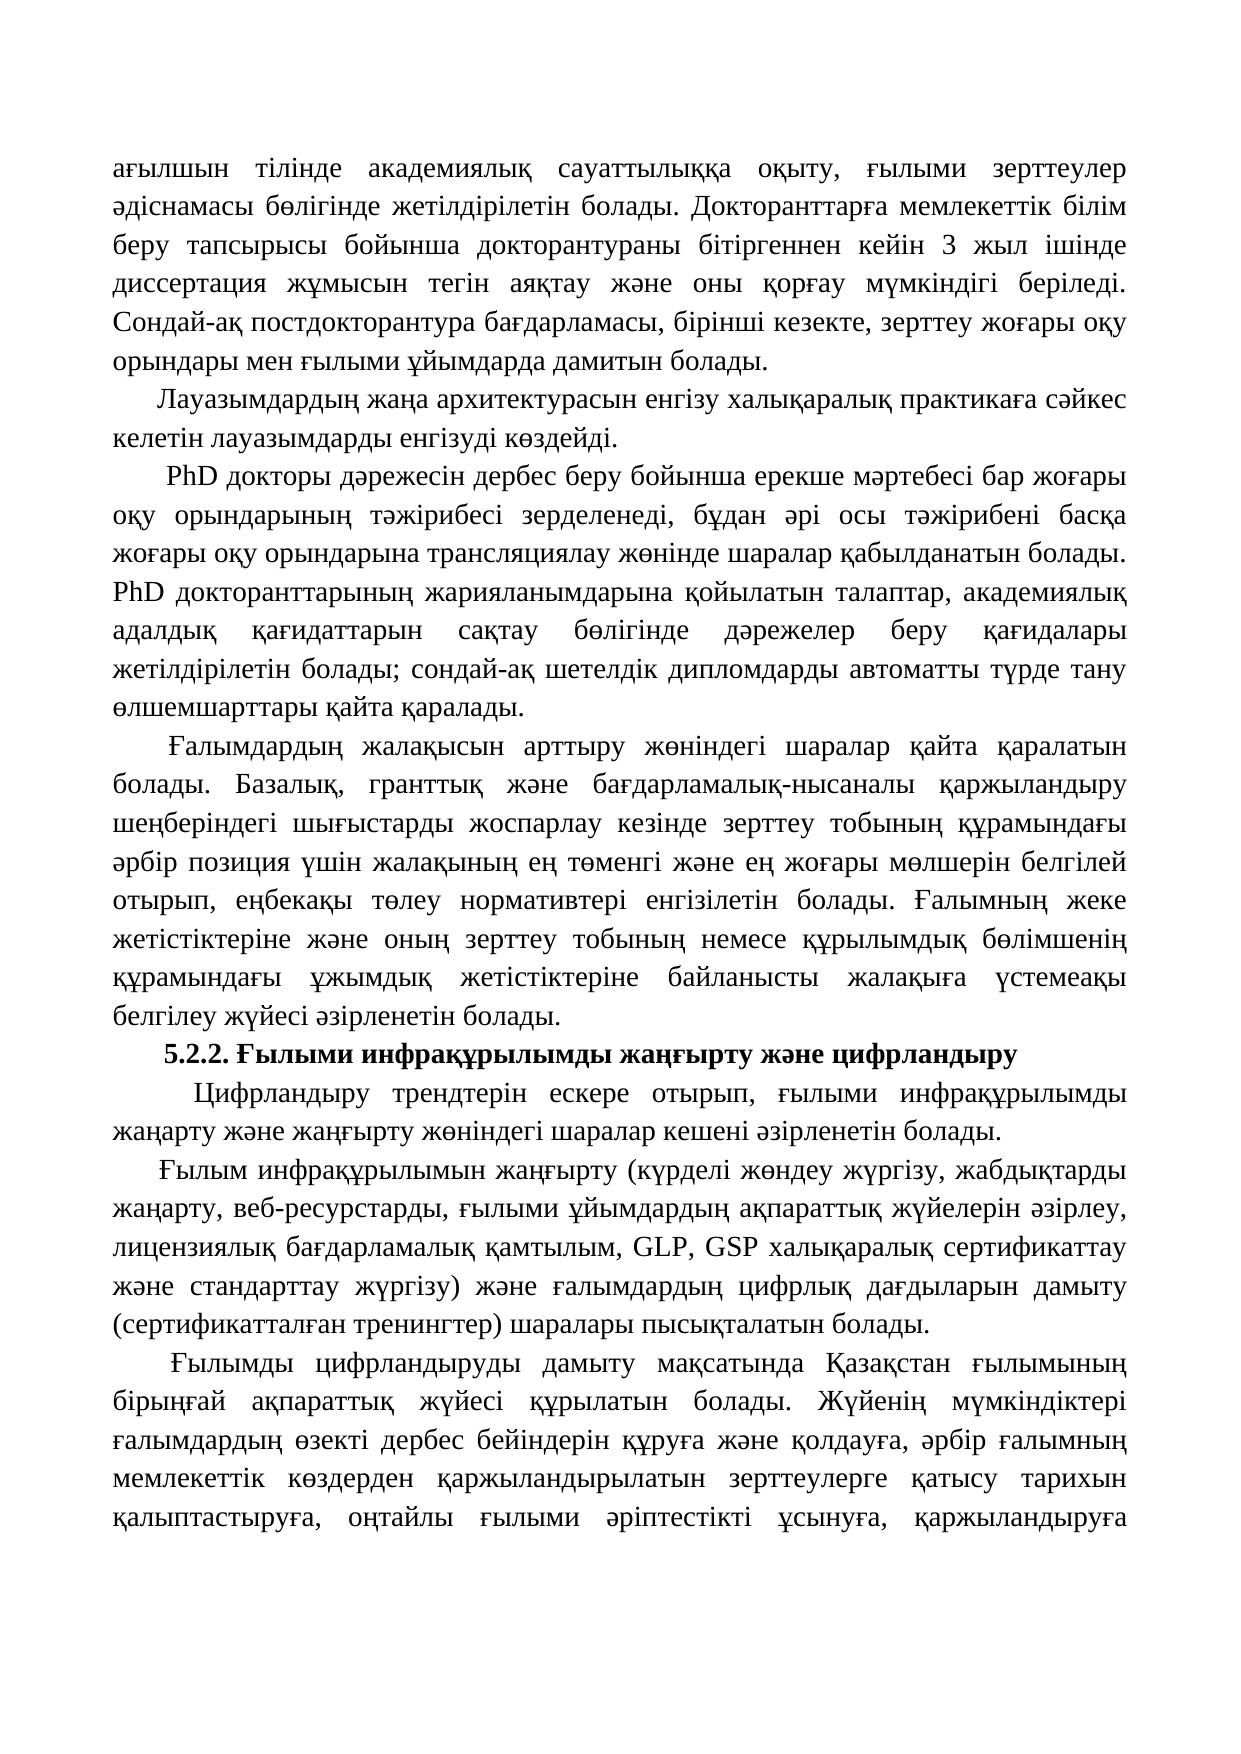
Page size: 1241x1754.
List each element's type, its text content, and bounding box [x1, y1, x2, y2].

text PhD докторы дәрежесін дербес беру бойынша ерекше мәртебесі бар жоғары оқу орындарының тәжірибесі зерделенеді, бұдан әрі осы тәжірибені басқа жоғары оқу орындарына трансляциялау жөнінде шаралар қабылданатын болады. PhD докторанттарының жарияланымдарына қойылатын талаптар, академиялық адалдық қағидаттарын сақтау бөлігінде дәрежелер беру қағидалары жетілдірілетін болады; сондай-ақ шетелдік дипломдарды автоматты түрде тану өлшемшарттары қайта қаралады. [112, 458, 1128, 723]
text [112, 1345, 1128, 1532]
text 5.2.2. Ғылыми инфрақұрылымды жаңғырту және цифрландыру [112, 1036, 1128, 1070]
text Ғылым инфрақұрылымын жаңғырту (күрделі жөндеу жүргізу, жабдықтарды жаңарту, веб-ресурстарды, ғылыми ұйымдардың ақпараттық жүйелерін әзірлеу, лицензиялық бағдарламалық қамтылым, GLP, GSP халықаралық сертификаттау және стандарттау жүргізу) және ғалымдардың цифрлық дағдыларын дамыту (сертификатталған тренингтер) шаралары пысықталатын болады. [112, 1152, 1128, 1340]
text Лауазымдардың жаңа архитектурасын енгізу халықаралық практикаға сәйкес келетін лауазымдарды енгізуді көздейді. [112, 381, 1128, 453]
text Цифрландыру трендтерін ескере отырып, ғылыми инфрақұрылымды жаңарту және жаңғырту жөніндегі шаралар кешені әзірленетін болады. [112, 1075, 1128, 1147]
text Ғалымдардың жалақысын арттыру жөніндегі шаралар қайта қаралатын болады. Базалық, гранттық және бағдарламалық-нысаналы қаржыландыру шеңберіндегі шығыстарды жоспарлау кезінде зерттеу тобының құрамындағы әрбір позиция үшін жалақының ең төменгі және ең жоғары мөлшерін белгілей отырып, еңбекақы төлеу нормативтері енгізілетін болады. Ғалымның жеке жетістіктеріне және оның зерттеу тобының немесе құрылымдық бөлімшенің құрамындағы ұжымдық жетістіктеріне байланысты жалақыға үстемеақы белгілеу жүйесі әзірленетін болады. [112, 728, 1128, 1031]
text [112, 150, 1128, 376]
